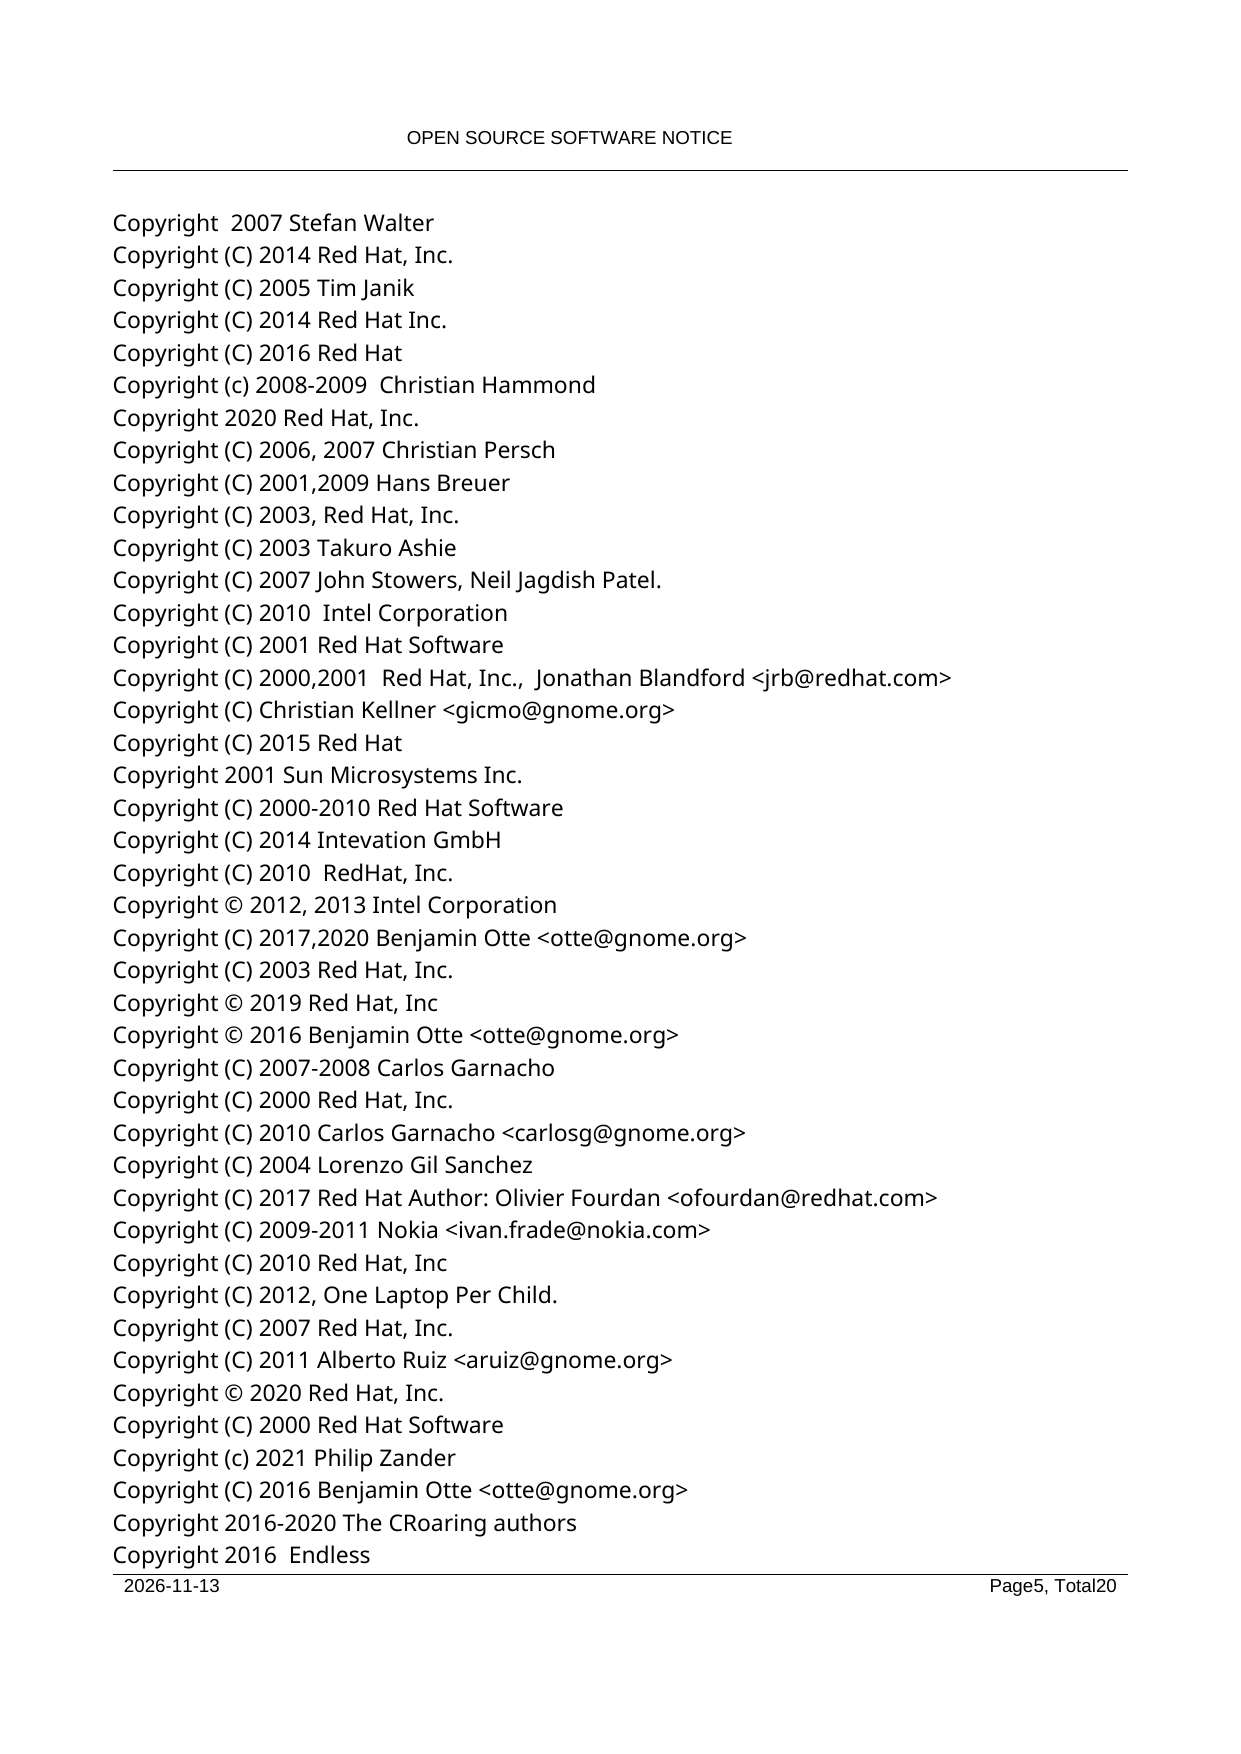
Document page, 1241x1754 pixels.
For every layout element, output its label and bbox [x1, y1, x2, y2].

text [112, 206, 1128, 1571]
